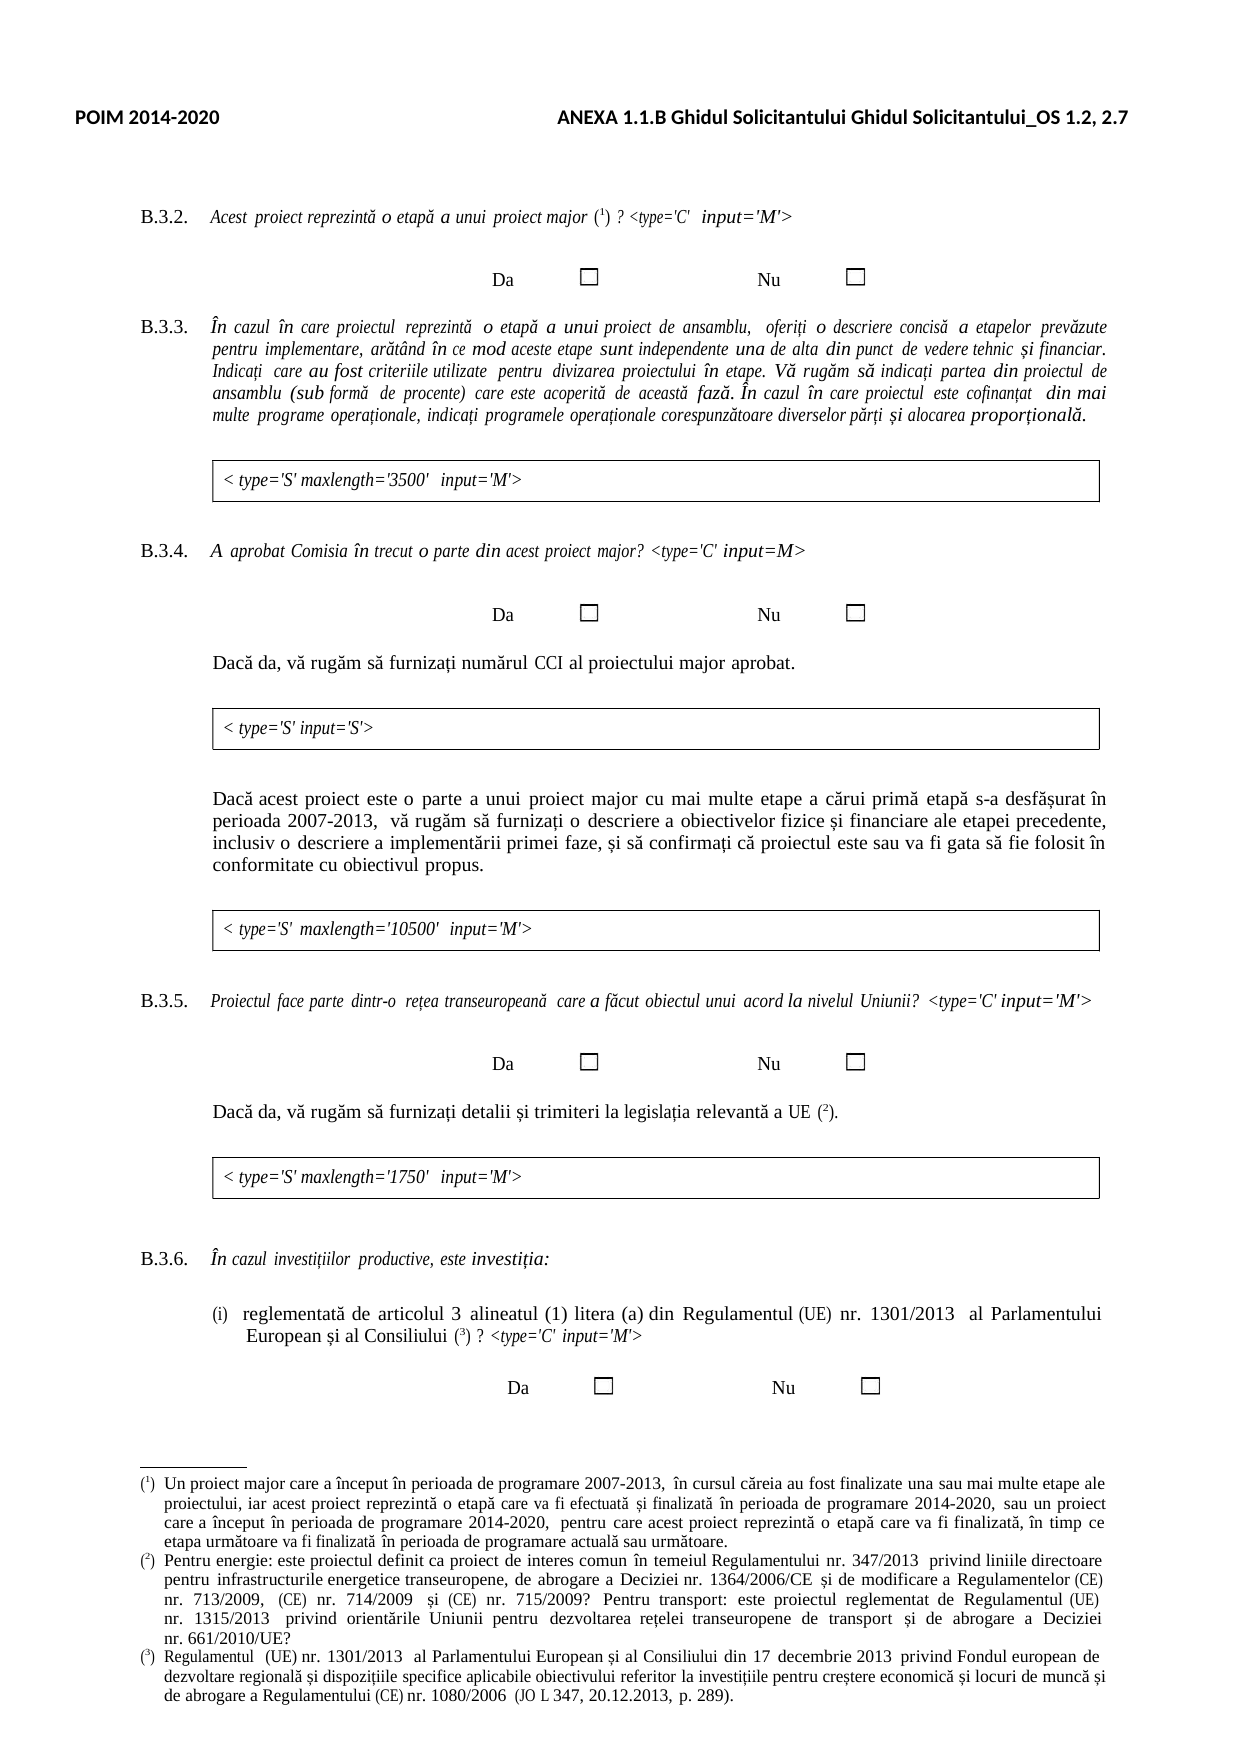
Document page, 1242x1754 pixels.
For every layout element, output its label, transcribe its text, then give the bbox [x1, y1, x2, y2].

picture [845, 268, 866, 286]
text (i) reglementată de articolul 3 alineatul (1) litera (a) din Regulamentul (UE) nr. 1301/2013 al Parlamentului [212, 1302, 1107, 1324]
picture [579, 268, 599, 286]
text (1) Un proiect major care a început în perioada de programare 2007-2013, în cursul căreia au fost finalizate una sau mai multe etape ale proiectului, iar acest proiect reprezintă o etapă care va fi efectuată și finalizată în perioada de programare 2014-2020, sau un proiect care a început în perioada de programare 2014-2020, pentru care acest proiect reprezintă o etapă care va fi finalizată, în timp ce etapa următoare va fi finalizată în perioada de programare actuală sau următoare. [140, 1474, 1107, 1552]
text < type='S' maxlength='3500' input='M'> [222, 468, 530, 491]
picture [593, 1376, 614, 1395]
picture [845, 603, 866, 622]
text pentru infrastructurile energetice transeuropene, de abrogare a Deciziei nr. 1364/2006/CE și de modificare a Regulamentelor (CE) [164, 1570, 1169, 1589]
text B.3.6. În cazul investițiilor productive, este investiția: [140, 1247, 1169, 1270]
text < type='S' input='S'> [222, 716, 382, 739]
text B.3.2. Acest proiect reprezintă o etapă a unui proiect major (1) ? <type='C' input='M'> [140, 204, 1169, 227]
text European și al Consiliului (3) ? <type='C' input='M'> [239, 1324, 649, 1347]
text Da Nu [507, 1376, 1169, 1399]
text B.3.5. Proiectul face parte dintr-o rețea transeuropeană care a făcut obiectul unui acord la nivelul Uniunii? <type='C' input='M'> [140, 988, 1169, 1011]
text Dacă da, vă rugăm să furnizați numărul CCI al proiectului major aprobat. [212, 651, 803, 674]
text nr. 1315/2013 privind orientările Uniunii pentru dezvoltarea rețelei transeuropene de transport și de abrogare a Deciziei [164, 1609, 1169, 1629]
text dezvoltare regională și dispozițiile specifice aplicabile obiectivului referitor la investițiile pentru creștere economică și locuri de muncă și [164, 1666, 1169, 1686]
picture [845, 1052, 866, 1071]
text B.3.3. În cazul în care proiectul reprezintă o etapă a unui proiect de ansamblu, oferiți o descriere concisă a etapelor prevăzute pentru implementare, arătând în ce mod aceste etape sunt independente una de alta din punct de vedere tehnic și financiar. Indicați care au fost criteriile utilizate pentru divizarea proiectului în etape. Vă rugăm să indicați partea din proiectul de ansamblu (sub formă de procente) care este acoperită de această fază. În cazul în care proiectul este cofinanțat din mai multe programe operaționale, indicați programele operaționale corespunzătoare diverselor părți și alocarea proporțională. [140, 316, 1107, 426]
text (3) Regulamentul (UE) nr. 1301/2013 al Parlamentului European și al Consiliului din 17 decembrie 2013 privind Fondul european de [140, 1648, 1169, 1666]
text (2) Pentru energie: este proiectul definit ca proiect de interes comun în temeiul Regulamentului nr. 347/2013 privind liniile directoare [140, 1552, 1169, 1570]
text < type='S' maxlength='10500' input='M'> [222, 917, 541, 940]
picture [579, 1052, 599, 1071]
picture [579, 603, 599, 622]
text B.3.4. A aprobat Comisia în trecut o parte din acest proiect major? <type='C' input=M> [140, 539, 1169, 562]
text Da Nu [492, 603, 1169, 626]
text Dacă da, vă rugăm să furnizați detalii și trimiteri la legislația relevantă a UE (2). [212, 1100, 843, 1123]
text < type='S' maxlength='1750' input='M'> [222, 1165, 530, 1188]
text Dacă acest proiect este o parte a unui proiect major cu mai multe etape a cărui primă etapă s-a desfășurat în perioada 2007-2013, vă rugăm să furnizați o descriere a obiectivelor fizice și financiare ale etapei precedente, inclusiv o descriere a implementării primei faze, și să confirmați că proiectul este sau va fi gata să fie folosit în conformitate cu obiectivul propus. [212, 788, 1107, 875]
picture [860, 1376, 880, 1395]
text nr. 713/2009, (CE) nr. 714/2009 și (CE) nr. 715/2009? Pentru transport: este proiectul reglementat de Regulamentul (UE) [164, 1589, 1169, 1609]
text de abrogare a Regulamentului (CE) nr. 1080/2006 (JO L 347, 20.12.2013, p. 289). [164, 1686, 1169, 1706]
text Da Nu [492, 1052, 1169, 1075]
text Da Nu [492, 268, 1169, 291]
text nr. 661/2010/UE? [164, 1629, 1169, 1648]
